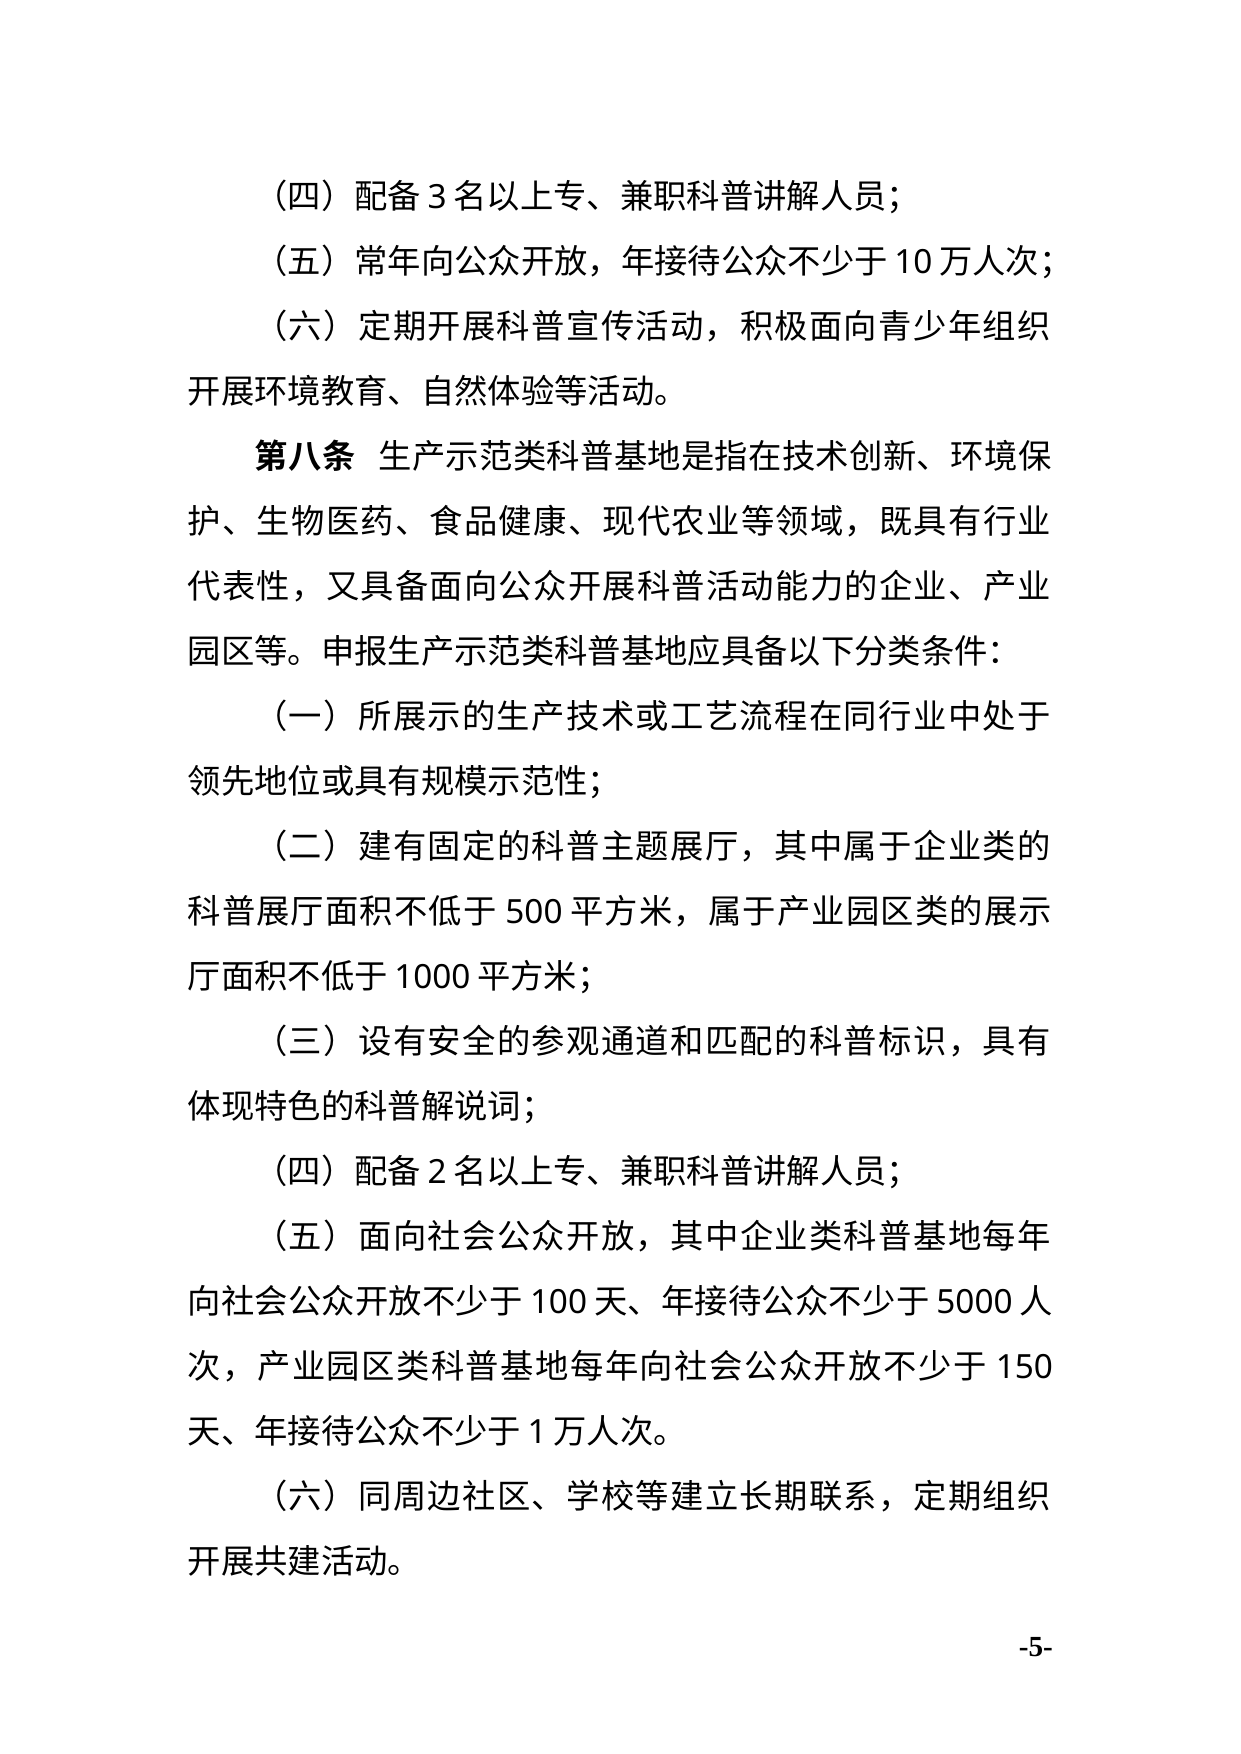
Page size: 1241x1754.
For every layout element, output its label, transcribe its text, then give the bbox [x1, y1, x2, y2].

text （四）配备3名以上专、兼职科普讲解人员； [187, 162, 1053, 227]
text （六）同周边社区、学校等建立长期联系，定期组织开展共建活动。 [187, 1462, 1053, 1592]
text （二）建有固定的科普主题展厅，其中属于企业类的科普展厅面积不低于500平方米，属于产业园区类的展示厅面积不低于1000平方米； [187, 812, 1053, 1007]
text （四）配备2名以上专、兼职科普讲解人员； [187, 1137, 1053, 1202]
text （五）面向社会公众开放，其中企业类科普基地每年向社会公众开放不少于100天、年接待公众不少于5000人次，产业园区类科普基地每年向社会公众开放不少于150天、年接待公众不少于1万人次。 [187, 1202, 1053, 1462]
text （五）常年向公众开放，年接待公众不少于10万人次； [187, 227, 1053, 292]
text （一）所展示的生产技术或工艺流程在同行业中处于领先地位或具有规模示范性； [187, 682, 1053, 812]
text （六）定期开展科普宣传活动，积极面向青少年组织开展环境教育、自然体验等活动。 [187, 292, 1053, 422]
text （三）设有安全的参观通道和匹配的科普标识，具有体现特色的科普解说词； [187, 1007, 1053, 1137]
text 第八条 生产示范类科普基地是指在技术创新、环境保护、生物医药、食品健康、现代农业等领域，既具有行业代表性，又具备面向公众开展科普活动能力的企业、产业园区等。申报生产示范类科普基地应具备以下分类条件： [187, 422, 1053, 682]
